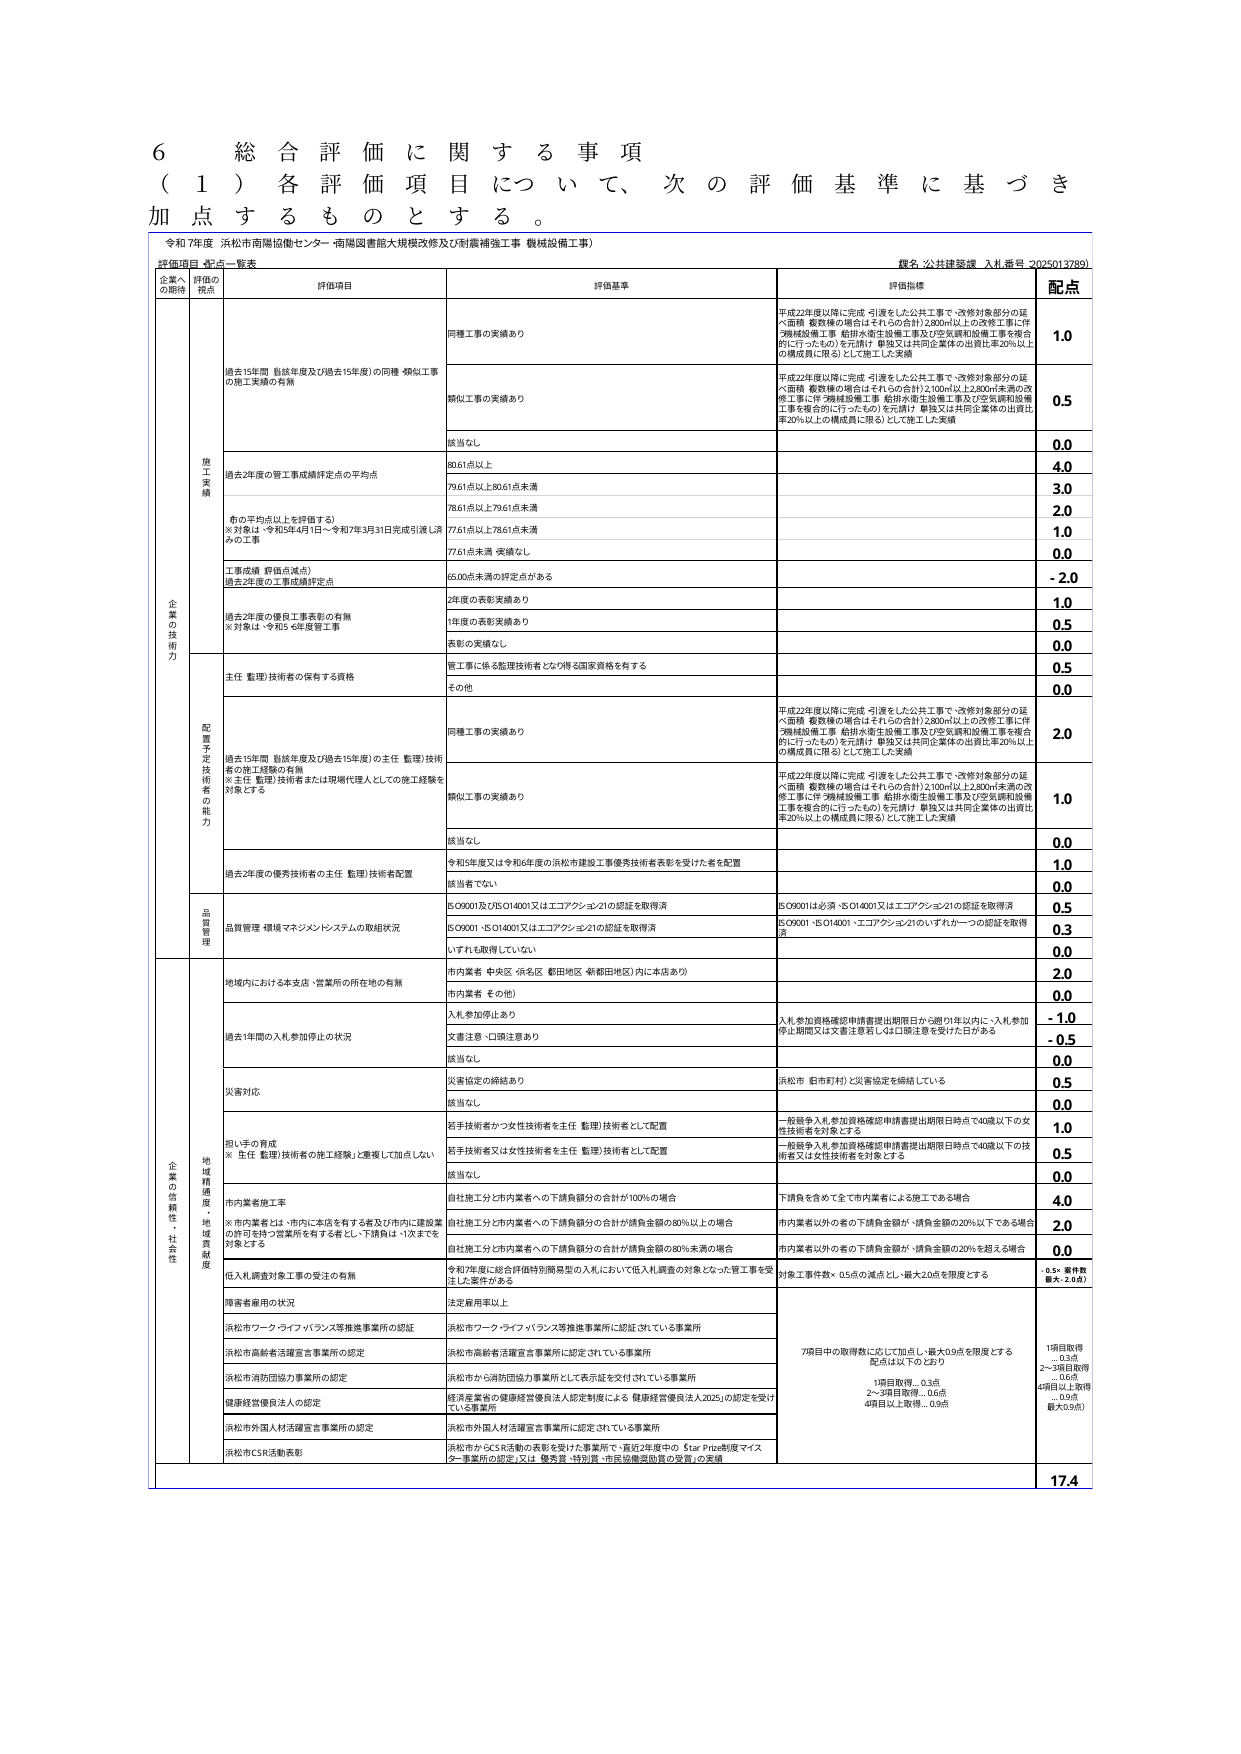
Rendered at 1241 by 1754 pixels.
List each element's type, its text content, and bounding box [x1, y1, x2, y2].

text （１）各評価項目について、次の評価基準に基づき加点するものとする。 [148, 167, 1092, 231]
text ６ 総合評価に関する事項 [148, 134, 1092, 167]
